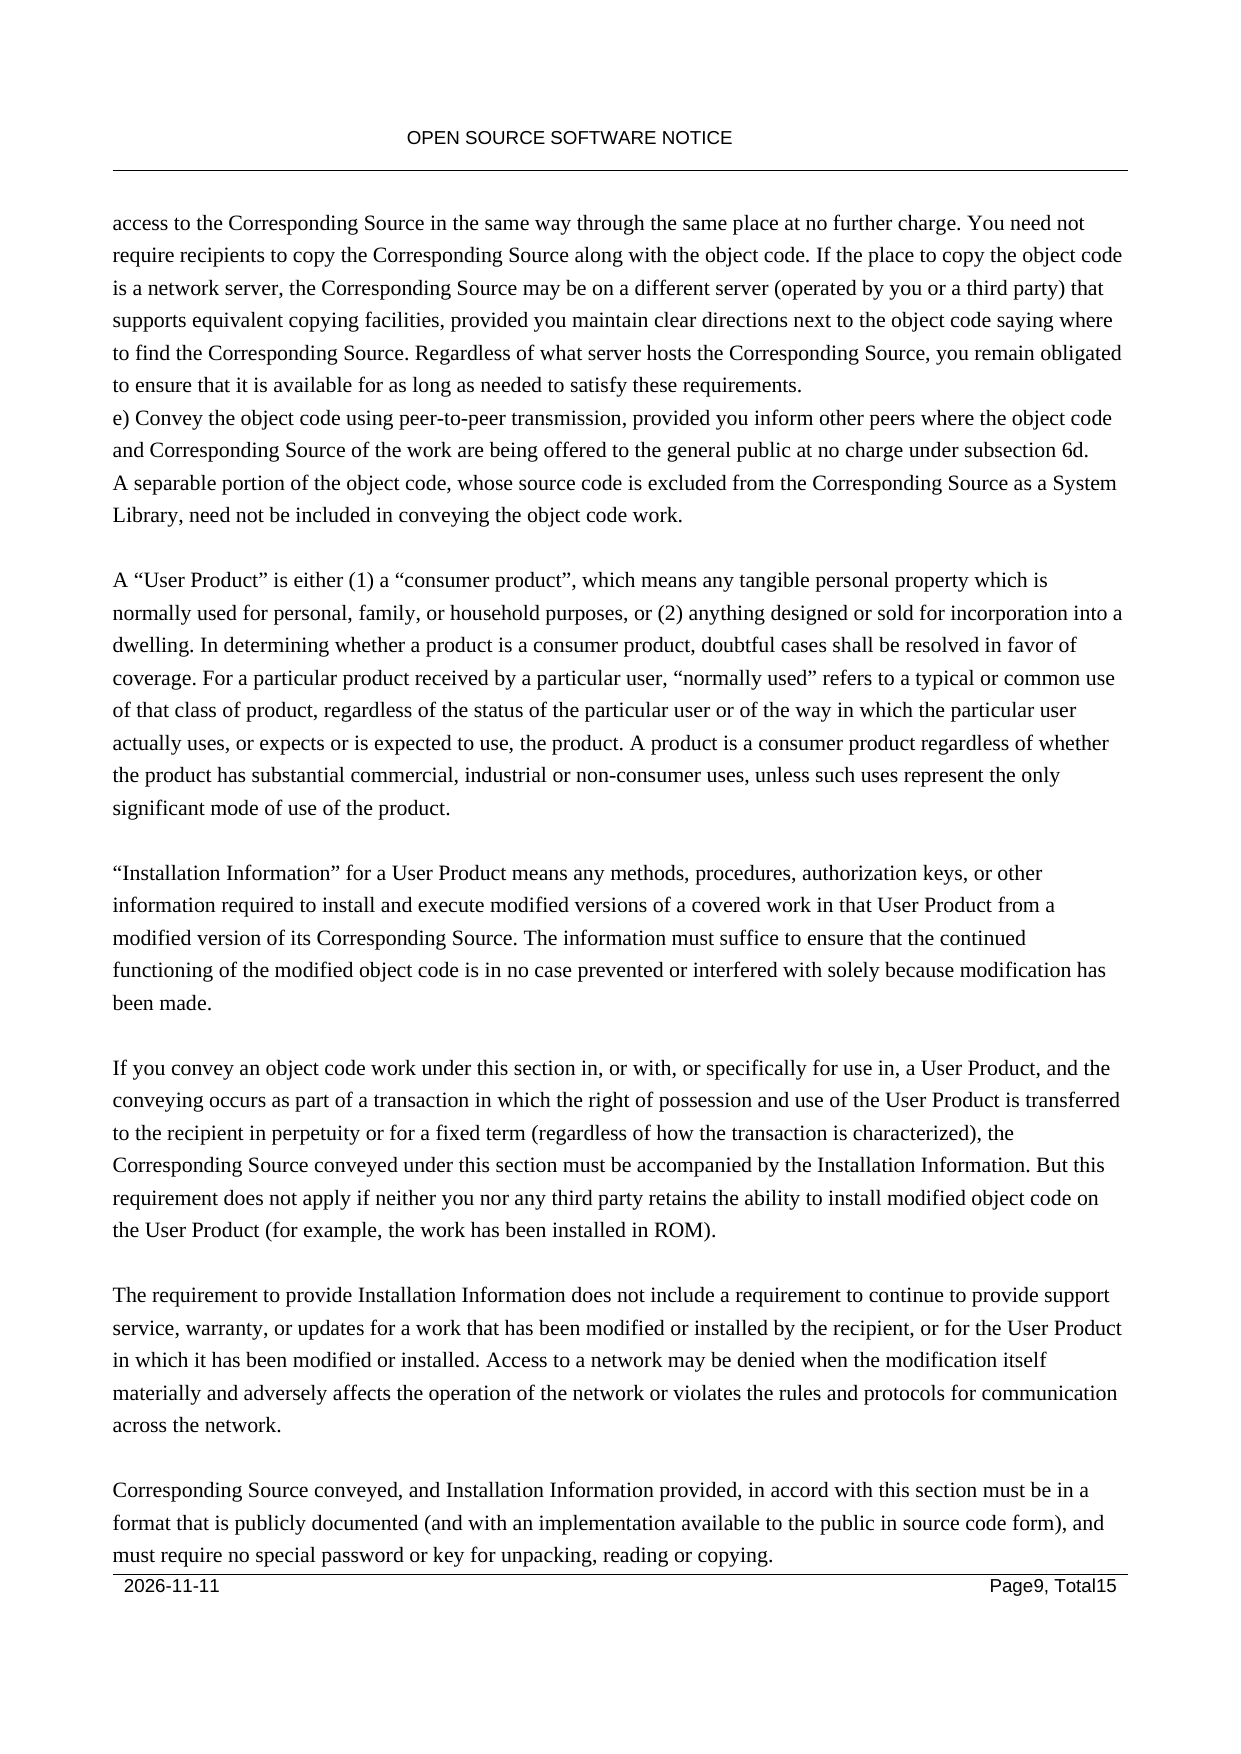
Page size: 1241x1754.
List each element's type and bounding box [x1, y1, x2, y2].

text [112, 206, 1128, 1571]
